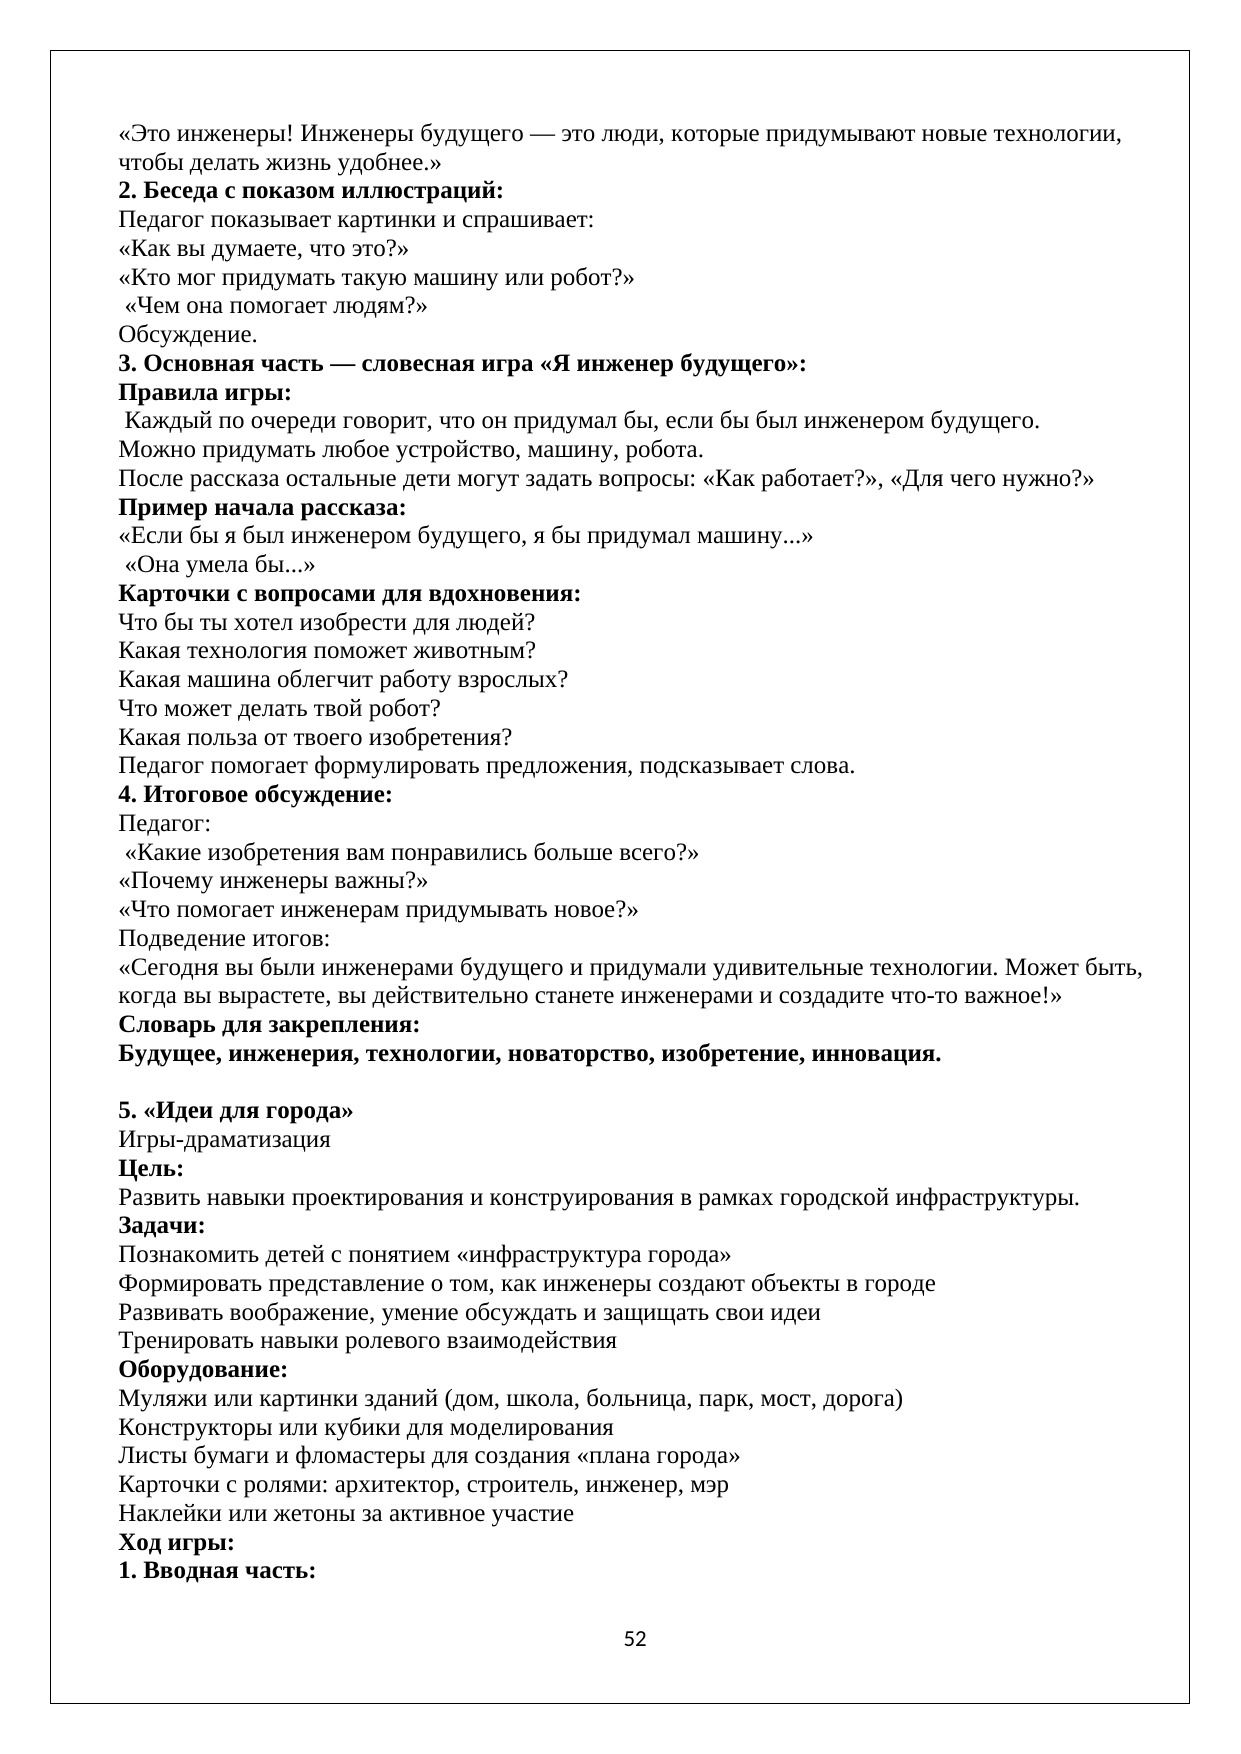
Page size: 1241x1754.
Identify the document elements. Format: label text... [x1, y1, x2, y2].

text Познакомить детей с понятием «инфраструктура города» Формировать представление о том, как инженеры создают объекты в городе Развивать воображение, умение обсуждать и защищать свои идеи Тренировать навыки ролевого взаимодействия [118, 1239, 1152, 1354]
text 2. Беседа с показом иллюстраций: [118, 176, 1152, 204]
text Развить навыки проектирования и конструирования в рамках городской инфраструктуры. [118, 1182, 1152, 1211]
text Игры-драматизация [118, 1124, 1152, 1153]
text Какая польза от твоего изобретения? [118, 722, 1152, 751]
text Подведение итогов: «Сегодня вы были инженерами будущего и придумали удивительные технологии. Может быть, когда вы вырастете, вы действительно станете инженерами и создадите что-то важное!» [118, 923, 1152, 1009]
text Муляжи или картинки зданий (дом, школа, больница, парк, мост, дорога) [118, 1383, 1152, 1412]
text «Какие изобретения вам понравились больше всего?» «Почему инженеры важны?» «Что помогает инженерам придумывать новое?» [118, 837, 1152, 923]
text 5. «Идеи для города» [118, 1096, 1152, 1124]
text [118, 118, 1152, 176]
text Конструкторы или кубики для моделирования [118, 1412, 1152, 1441]
text Словарь для закрепления: [118, 1009, 1152, 1038]
text Задачи: [118, 1211, 1152, 1239]
text Педагог помогает формулировать предложения, подсказывает слова. [118, 751, 1152, 779]
text Цель: [118, 1153, 1152, 1182]
text Листы бумаги и фломастеры для создания «плана города» [118, 1441, 1152, 1469]
text Будущее, инженерия, технологии, новаторство, изобретение, инновация. [118, 1038, 1152, 1067]
text 1. Вводная часть: [118, 1556, 1152, 1584]
text Какая машина облегчит работу взрослых? [118, 664, 1152, 693]
text 3. Основная часть — словесная игра «Я инженер будущего»: [118, 348, 1152, 377]
text Оборудование: [118, 1354, 1152, 1383]
text Пример начала рассказа: «Если бы я был инженером будущего, я бы придумал машину...» «Она умела бы...» [118, 492, 1152, 578]
text Карточки с вопросами для вдохновения: [118, 578, 1152, 607]
text Что может делать твой робот? [118, 693, 1152, 722]
text Педагог показывает картинки и спрашивает: «Как вы думаете, что это?» «Кто мог придумать такую машину или робот?» «Чем она помогает людям?» [118, 204, 1152, 319]
text Какая технология поможет животным? [118, 636, 1152, 664]
text Ход игры: [118, 1527, 1152, 1556]
text Что бы ты хотел изобрести для людей? [118, 607, 1152, 636]
text Карточки с ролями: архитектор, строитель, инженер, мэр [118, 1469, 1152, 1498]
text Педагог: [118, 808, 1152, 837]
text Наклейки или жетоны за активное участие [118, 1498, 1152, 1527]
text Обсуждение. [118, 319, 1152, 348]
text 4. Итоговое обсуждение: [118, 779, 1152, 808]
text Правила игры: Каждый по очереди говорит, что он придумал бы, если бы был инженером будущего. Можно придумать любое устройство, машину, робота. После рассказа остальные дети могут задать вопросы: «Как работает?», «Для чего нужно?» [118, 377, 1152, 492]
